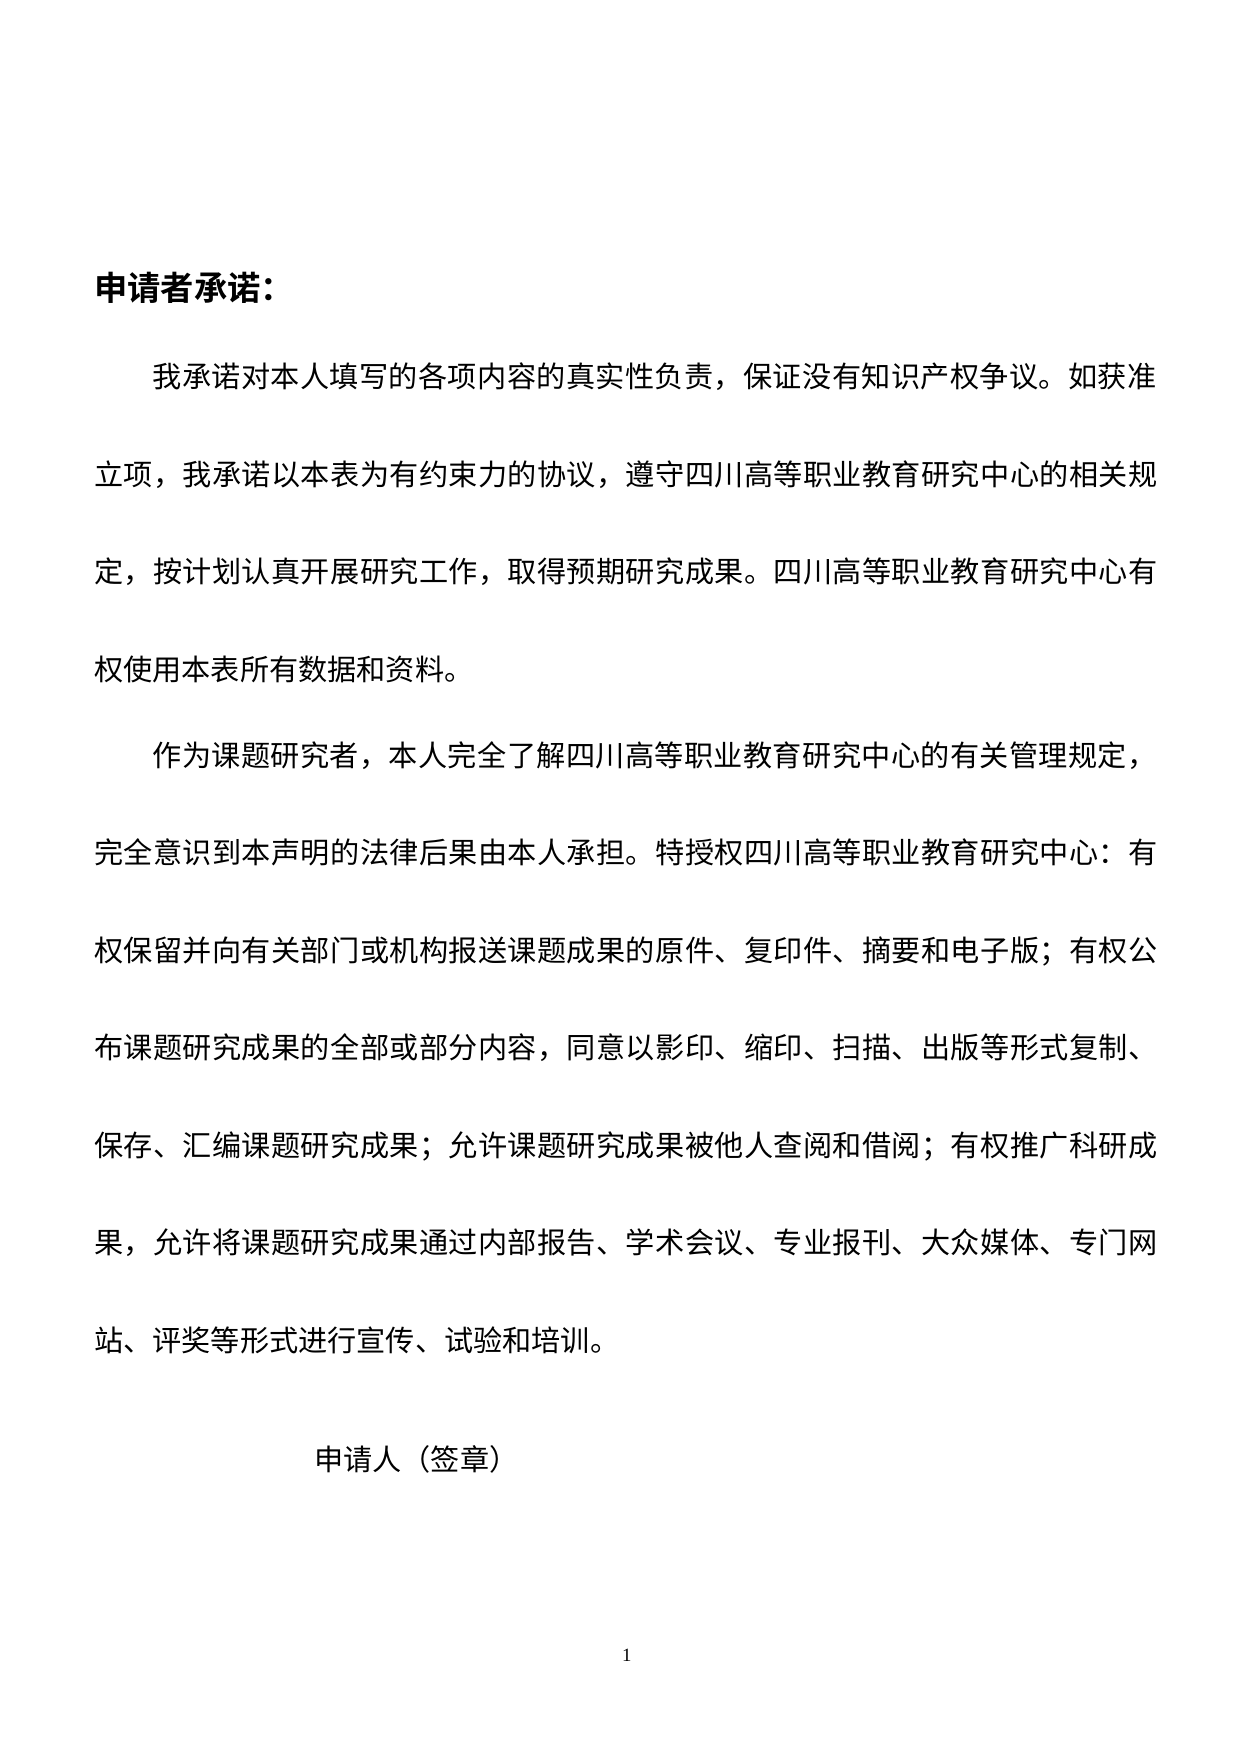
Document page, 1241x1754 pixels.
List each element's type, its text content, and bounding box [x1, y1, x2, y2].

text 申请人（签章） [94, 1425, 1159, 1490]
text 作为课题研究者，本人完全了解四川高等职业教育研究中心的有关管理规定，完全意识到本声明的法律后果由本人承担。特授权四川高等职业教育研究中心：有权保留并向有关部门或机构报送课题成果的原件、复印件、摘要和电子版；有权公布课题研究成果的全部或部分内容，同意以影印、缩印、扫描、出版等形式复制、保存、汇编课题研究成果；允许课题研究成果被他人查阅和借阅；有权推广科研成果，允许将课题研究成果通过内部报告、学术会议、专业报刊、大众媒体、专门网站、评奖等形式进行宣传、试验和培训。 [94, 721, 1159, 1371]
text 我承诺对本人填写的各项内容的真实性负责，保证没有知识产权争议。如获准立项，我承诺以本表为有约束力的协议，遵守四川高等职业教育研究中心的相关规定，按计划认真开展研究工作，取得预期研究成果。四川高等职业教育研究中心有权使用本表所有数据和资料。 [94, 343, 1159, 700]
text 申请者承诺： [94, 253, 1159, 318]
